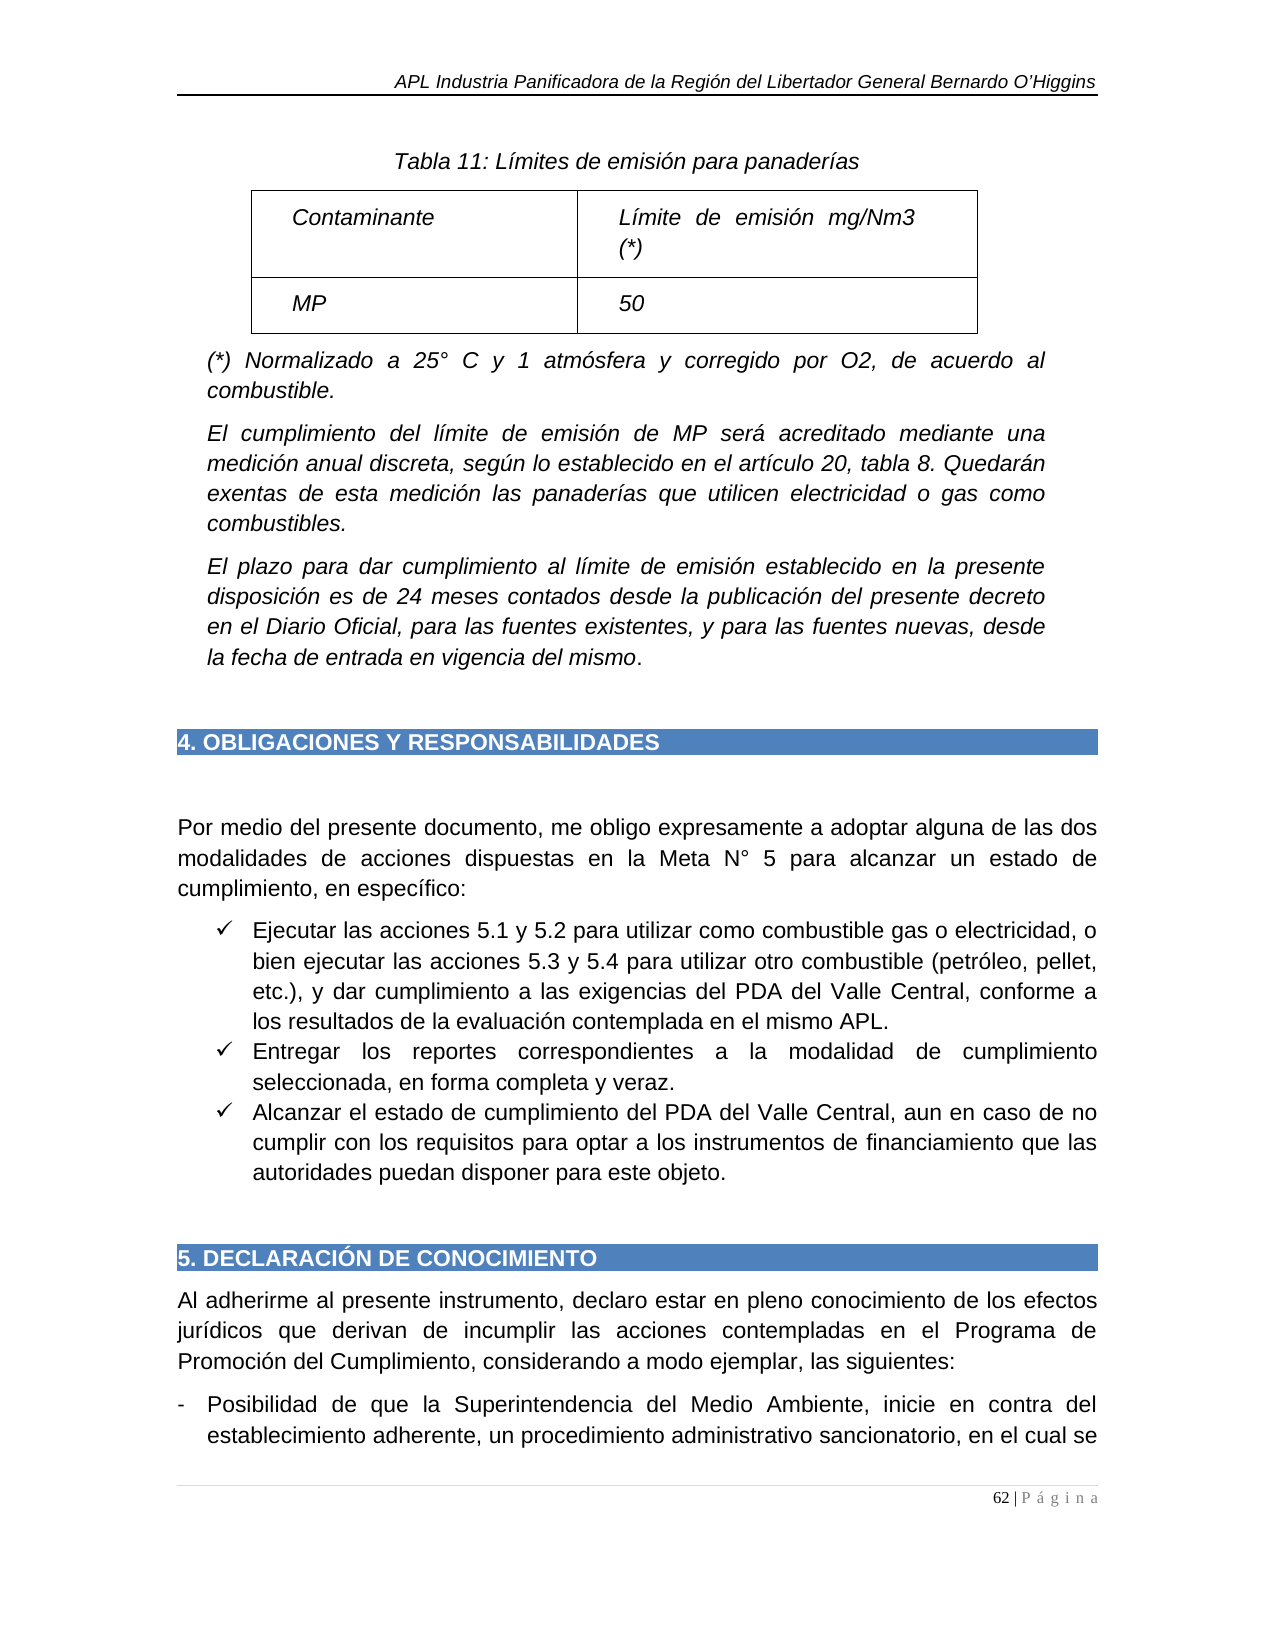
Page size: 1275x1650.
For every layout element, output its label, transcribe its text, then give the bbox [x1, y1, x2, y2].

table_header Límite de emisión mg/Nm3 (*) [578, 191, 977, 277]
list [177, 1390, 1098, 1449]
table_cell MP [252, 278, 577, 333]
table_header Contaminante [252, 191, 577, 277]
text El plazo para dar cumplimiento al límite de emisión establecido en la presente disposición es de 24 meses contados desde la publicación del presente decreto en el Diario Oficial, para las fuentes existentes, y para las fuentes nuevas, desde la fecha de entrada en vigencia del mismo. [207, 553, 1048, 670]
text Tabla 11: Límites de emisión para panaderías [207, 148, 1048, 174]
text Por medio del presente documento, me obligo expresamente a adoptar alguna de las dos modalidades de acciones dispuestas en la Meta N° 5 para alcanzar un estado de cumplimiento, en específico: [177, 814, 1098, 901]
subtitle 4. OBLIGACIONES Y RESPONSABILIDADES [177, 729, 1098, 755]
text El cumplimiento del límite de emisión de MP será acreditado mediante una medición anual discreta, según lo establecido en el artículo 20, tabla 8. Quedarán exentas de esta medición las panaderías que utilicen electricidad o gas como combustibles. [207, 419, 1048, 537]
list Alcanzar el estado de cumplimiento del PDA del Valle Central, aun en caso de no cumplir con los requisitos para optar a los instrumentos de financiamiento que las autoridades puedan disponer para este objeto. [215, 1099, 1098, 1186]
subtitle 5. DECLARACIÓN DE CONOCIMIENTO [177, 1244, 1098, 1271]
text Al adherirme al presente instrumento, declaro estar en pleno conocimiento de los efectos jurídicos que derivan de incumplir las acciones contempladas en el Programa de Promoción del Cumplimiento, considerando a modo ejemplar, las siguientes: [177, 1287, 1098, 1374]
list Entregar los reportes correspondientes a la modalidad de cumplimiento seleccionada, en forma completa y veraz. [215, 1038, 1098, 1095]
text (*) Normalizado a 25° C y 1 atmósfera y corregido por O2, de acuerdo al combustible. [207, 347, 1048, 403]
table_cell 50 [578, 278, 977, 333]
list Ejecutar las acciones 5.1 y 5.2 para utilizar como combustible gas o electricidad, o bien ejecutar las acciones 5.3 y 5.4 para utilizar otro combustible (petróleo, pellet, etc.), y dar cumplimiento a las exigencias del PDA del Valle Central, conforme a los resultados de la evaluación contemplada en el mismo APL. [215, 917, 1098, 1034]
